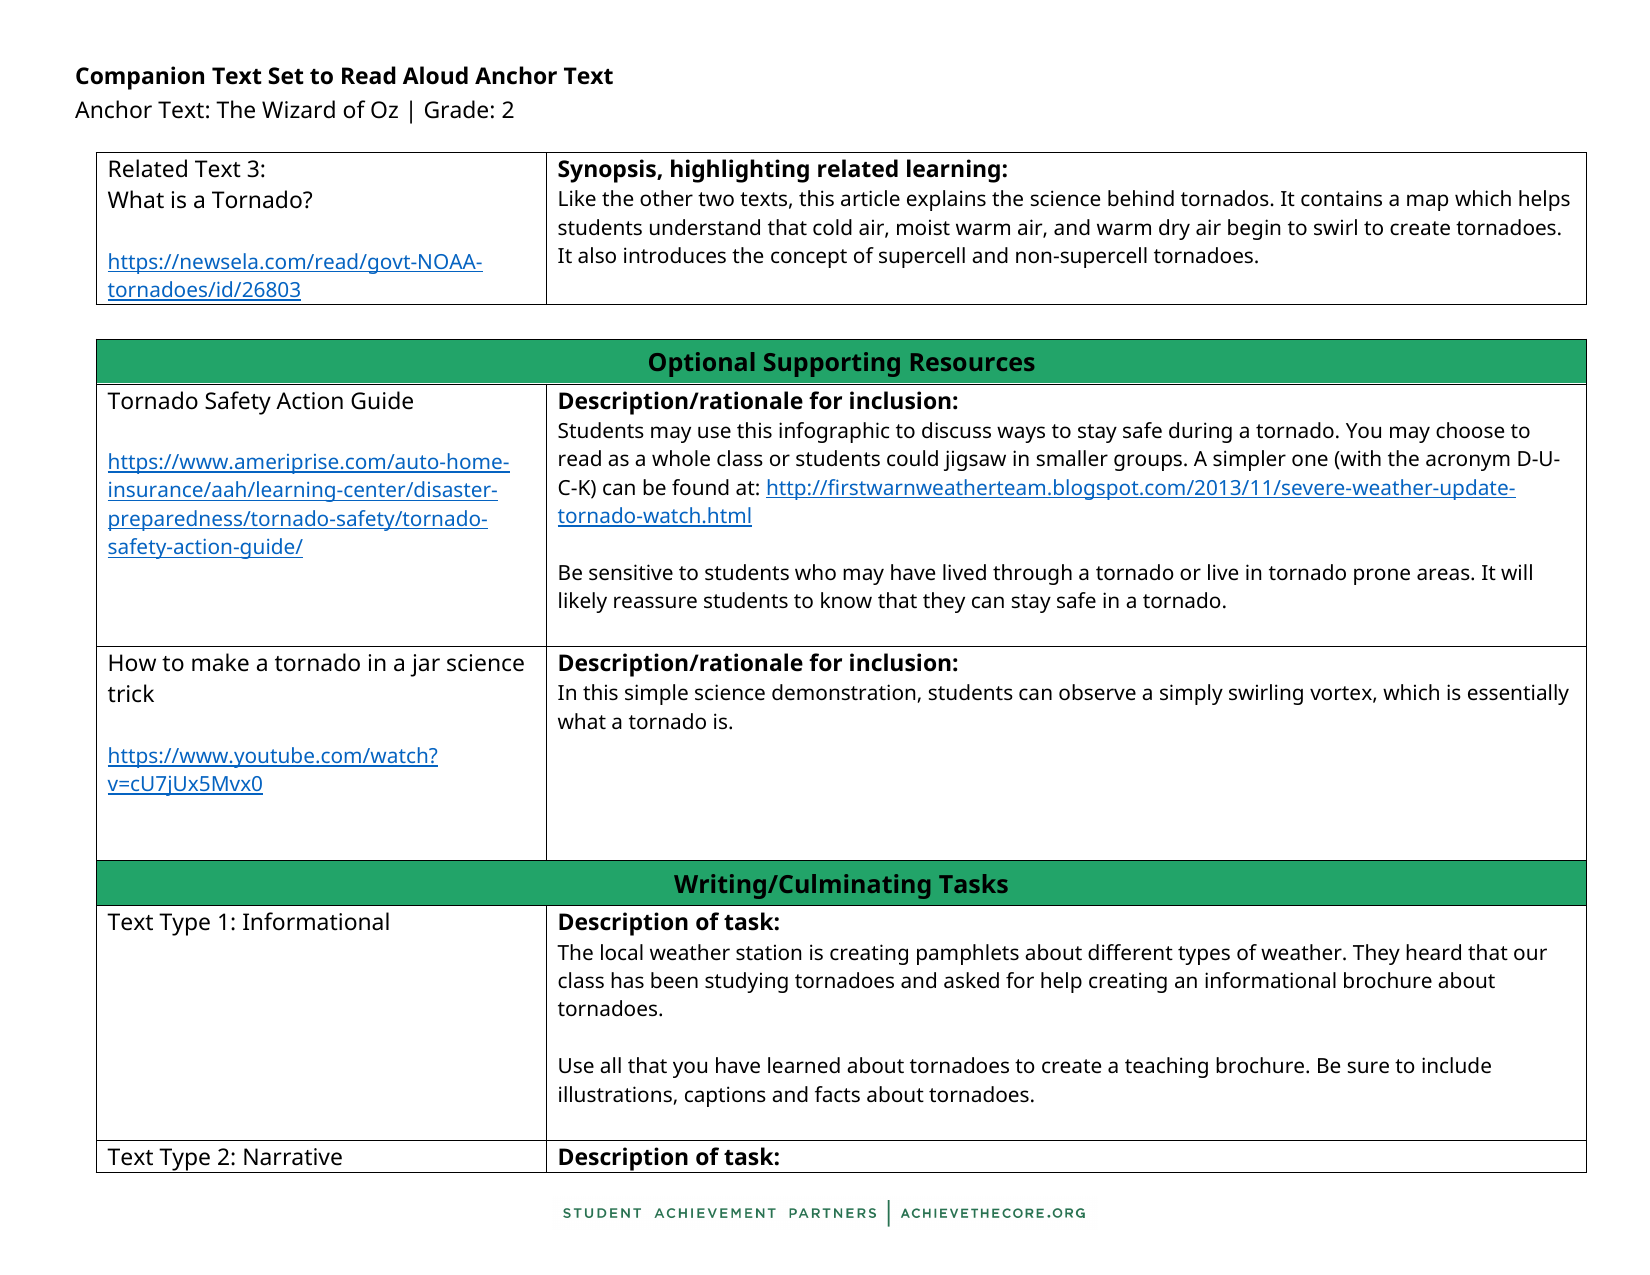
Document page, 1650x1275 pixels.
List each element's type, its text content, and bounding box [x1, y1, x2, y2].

picture [551, 1196, 1099, 1230]
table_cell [547, 1141, 1586, 1172]
table_cell Tornado Safety Action Guide https://www.ameriprise.com/auto-home-insurance/aah/learning-center/disaster-preparedness/tornado-safety/tornado-safety-action-guide/ [97, 385, 546, 646]
table_cell How to make a tornado in a jar science trick https://www.youtube.com/watch?v=cU7jUx5Mvx0 [97, 647, 546, 860]
table_cell Writing/Culminating Tasks [97, 861, 1586, 905]
table_cell Description/rationale for inclusion: In this simple science demonstration, students can observe a simply swirling vortex, which is essentially what a tornado is. [547, 647, 1586, 860]
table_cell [97, 1141, 546, 1172]
table_header Optional Supporting Resources [97, 340, 1586, 383]
table_cell Synopsis, highlighting related learning: Like the other two texts, this article explains the science behind tornados. It contains a map which helps students understand that cold air, moist warm air, and warm dry air begin to swirl to create tornadoes. It also introduces the concept of supercell and non-supercell tornadoes. [547, 153, 1586, 304]
table_cell Text Type 1: Informational [97, 906, 546, 1139]
table_cell Related Text 3: What is a Tornado? https://newsela.com/read/govt-NOAA-tornadoes/id/26803 [97, 153, 546, 304]
table_cell Description of task: The local weather station is creating pamphlets about different types of weather. They heard that our class has been studying tornadoes and asked for help creating an informational brochure about tornadoes. Use all that you have learned about tornadoes to create a teaching brochure. Be sure to include illustrations, captions and facts about tornadoes. [547, 906, 1586, 1139]
table_cell Description/rationale for inclusion: Students may use this infographic to discuss ways to stay safe during a tornado. You may choose to read as a whole class or students could jigsaw in smaller groups. A simpler one (with the acronym D-U-C-K) can be found at: http://firstwarnweatherteam.blogspot.com/2013/11/severe-weather-update-tornado-watch.html Be sensitive to students who may have lived through a tornado or live in tornado prone areas. It will likely reassure students to know that they can stay safe in a tornado. [547, 385, 1586, 646]
